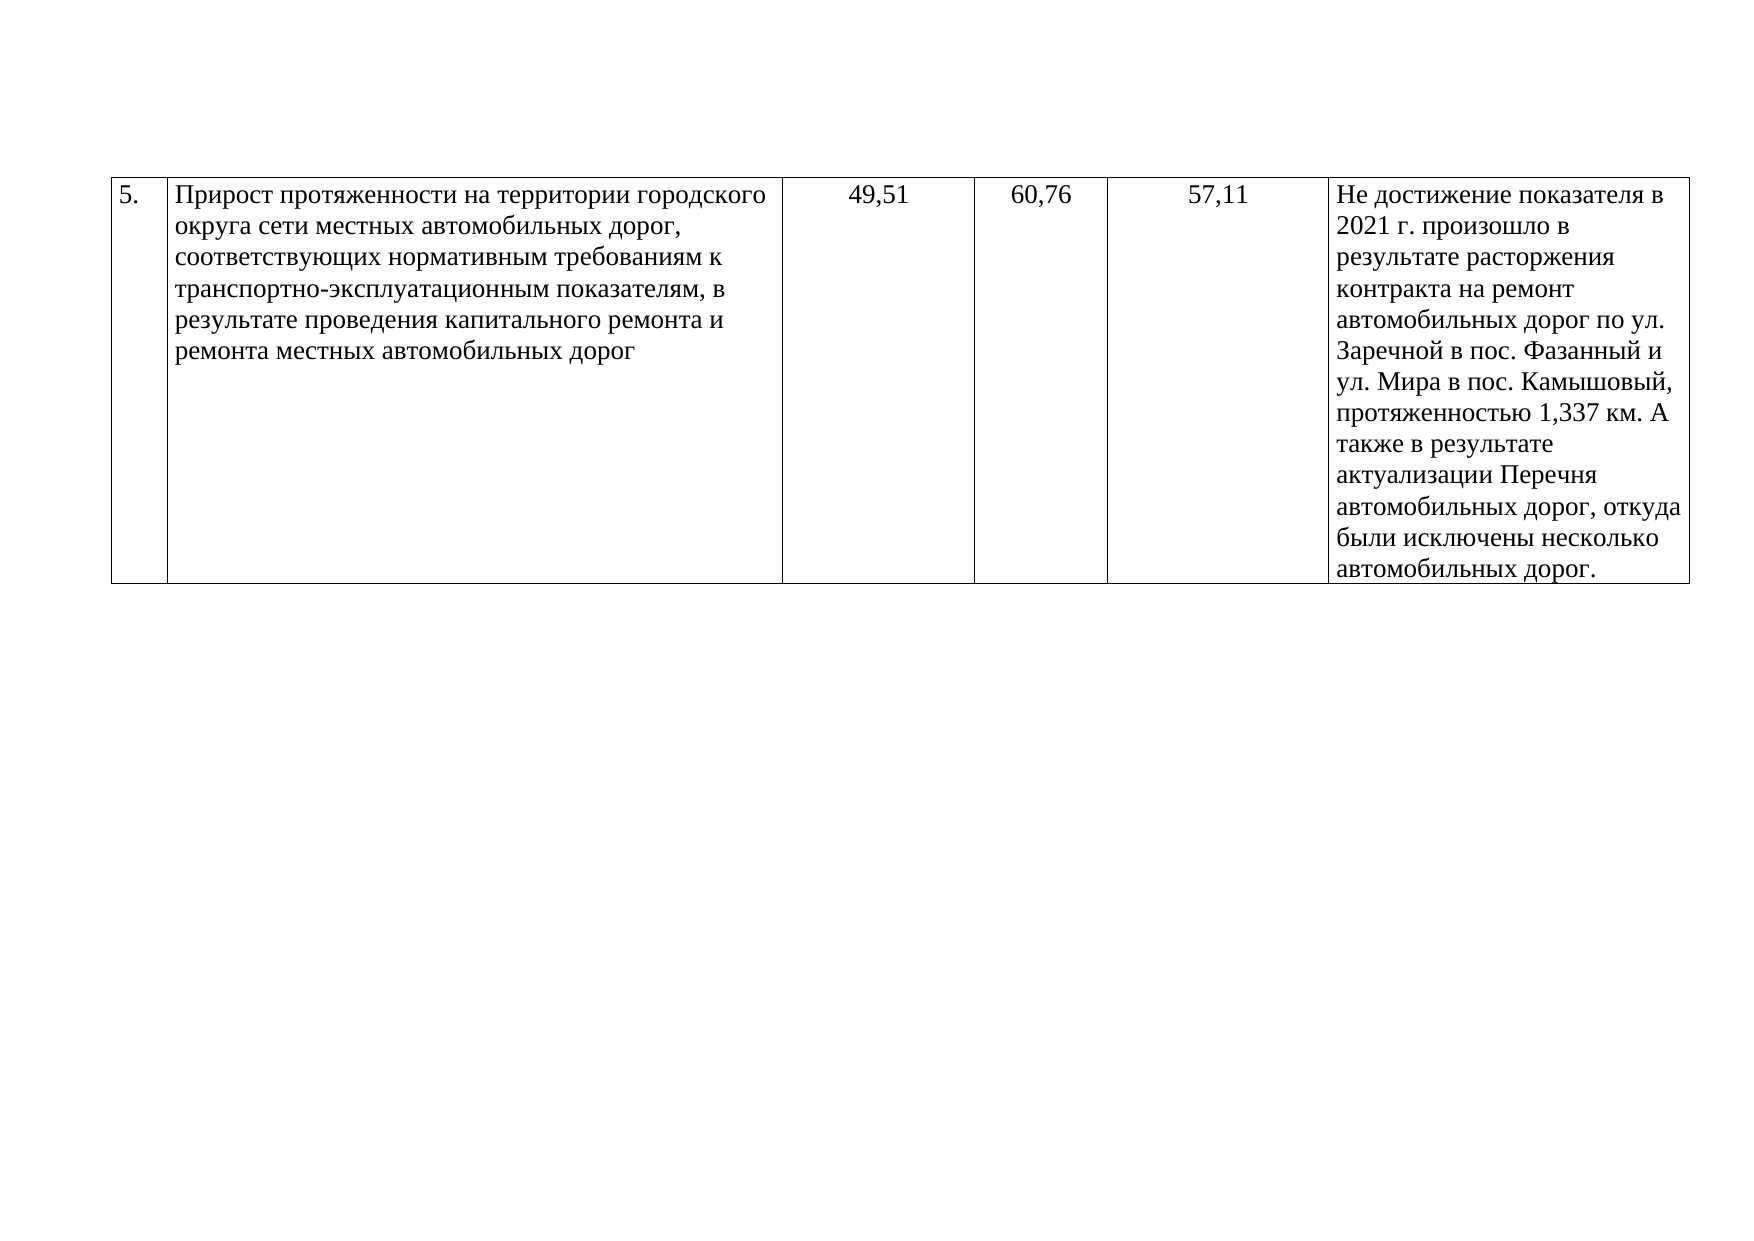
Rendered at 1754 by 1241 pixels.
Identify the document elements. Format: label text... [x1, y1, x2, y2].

table_cell 60,76 [975, 178, 1107, 583]
table_cell Не достижение показателя в 2021 г. произошло в результате расторжения контракта на ремонт автомобильных дорог по ул. Заречной в пос. Фазанный и ул. Мира в пос. Камышовый, протяженностью 1,337 км. А также в результате актуализации Перечня автомобильных дорог, откуда были исключены несколько автомобильных дорог. [1329, 178, 1689, 583]
table_cell 49,51 [783, 178, 974, 583]
table_cell 5. [112, 178, 167, 583]
table_cell 57,11 [1108, 178, 1328, 583]
table_cell Прирост протяженности на территории городского округа сети местных автомобильных дорог, соответствующих нормативным требованиям к транспортно-эксплуатационным показателям, в результате проведения капитального ремонта и ремонта местных автомобильных дорог [168, 178, 782, 583]
